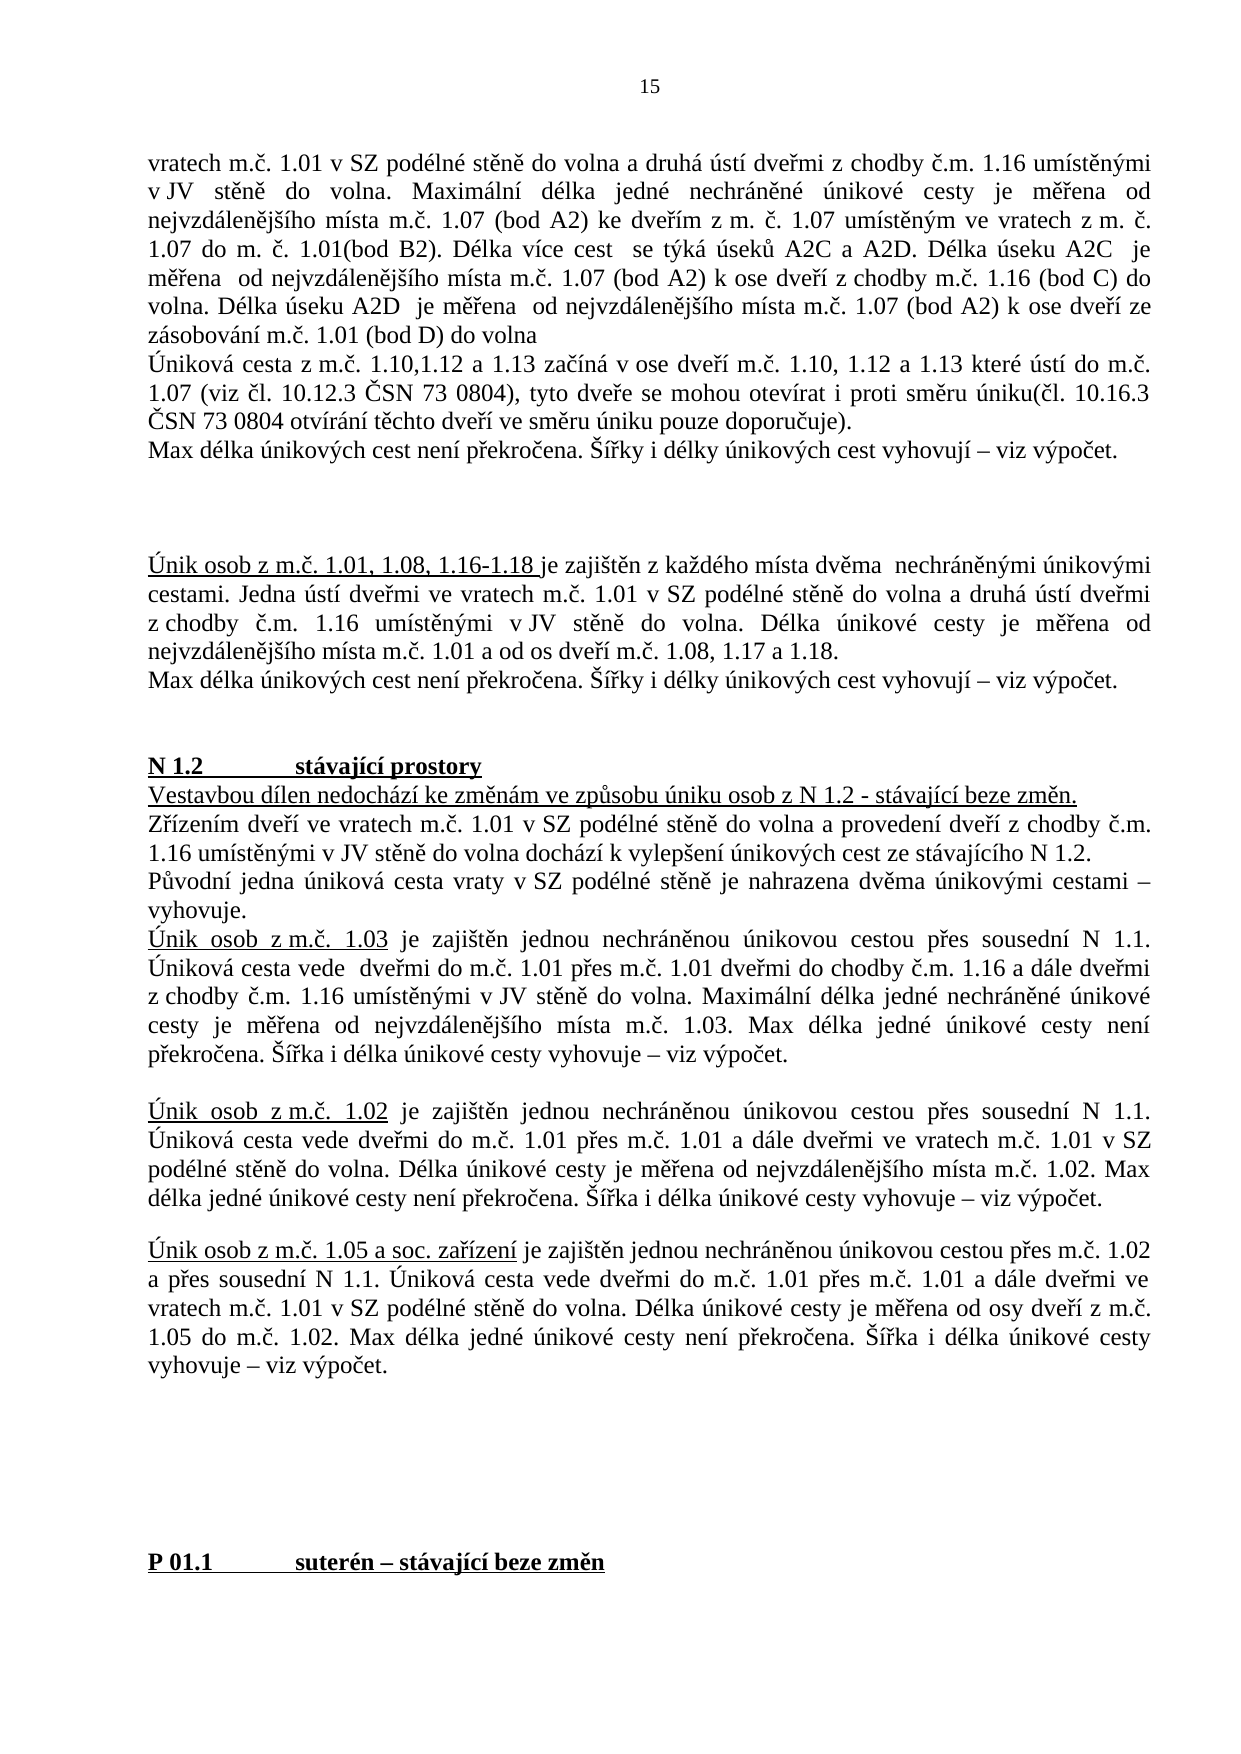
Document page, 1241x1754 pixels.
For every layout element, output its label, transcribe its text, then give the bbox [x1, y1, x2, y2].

subtitle Vestavbou dílen nedochází ke změnám ve způsobu úniku osob z N 1.2 - stávající beze změn. [148, 780, 1152, 809]
text Úniková cesta z m.č. 1.10,1.12 a 1.13 začíná v ose dveří m.č. 1.10, 1.12 a 1.13 které ústí do m.č. 1.07 (viz čl. 10.12.3 ČSN 73 0804), tyto dveře se mohou otevírat i proti směru úniku(čl. 10.16.3 ČSN 73 0804 otvírání těchto dveří ve směru úniku pouze doporučuje). [148, 349, 1152, 435]
subtitle Původní jedna úniková cesta vraty v SZ podélné stěně je nahrazena dvěma únikovými cestami – vyhovuje. [148, 866, 1152, 924]
text Únik osob z m.č. 1.03 je zajištěn jednou nechráněnou únikovou cestou přes sousední N 1.1. Úniková cesta vede dveřmi do m.č. 1.01 přes m.č. 1.01 dveřmi do chodby č.m. 1.16 a dále dveřmi z chodby č.m. 1.16 umístěnými v JV stěně do volna. Maximální délka jedné nechráněné únikové cesty je měřena od nejvzdálenějšího místa m.č. 1.03. Max délka jedné únikové cesty není překročena. Šířka i délka únikové cesty vyhovuje – viz výpočet. [148, 924, 1152, 1068]
text Únik osob z m.č. 1.05 a soc. zařízení je zajištěn jednou nechráněnou únikovou cestou přes m.č. 1.02 a přes sousední N 1.1. Úniková cesta vede dveřmi do m.č. 1.01 přes m.č. 1.01 a dále dveřmi ve vratech m.č. 1.01 v SZ podélné stěně do volna. Délka únikové cesty je měřena od osy dveří z m.č. 1.05 do m.č. 1.02. Max délka jedné únikové cesty není překročena. Šířka i délka únikové cesty vyhovuje – viz výpočet. [148, 1236, 1152, 1379]
text Max délka únikových cest není překročena. Šířky i délky únikových cest vyhovují – viz výpočet. [148, 665, 1152, 694]
text N 1.2 stávající prostory [148, 751, 1152, 780]
text Max délka únikových cest není překročena. Šířky i délky únikových cest vyhovují – viz výpočet. [148, 435, 1152, 464]
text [148, 148, 1152, 349]
text Únik osob z m.č. 1.02 je zajištěn jednou nechráněnou únikovou cestou přes sousední N 1.1. Úniková cesta vede dveřmi do m.č. 1.01 přes m.č. 1.01 a dále dveřmi ve vratech m.č. 1.01 v SZ podélné stěně do volna. Délka únikové cesty je měřena od nejvzdálenějšího místa m.č. 1.02. Max délka jedné únikové cesty není překročena. Šířka i délka únikové cesty vyhovuje – viz výpočet. [148, 1096, 1152, 1211]
text Únik osob z m.č. 1.01, 1.08, 1.16-1.18 je zajištěn z každého místa dvěma nechráněnými únikovými cestami. Jedna ústí dveřmi ve vratech m.č. 1.01 v SZ podélné stěně do volna a druhá ústí dveřmi z chodby č.m. 1.16 umístěnými v JV stěně do volna. Délka únikové cesty je měřena od nejvzdálenějšího místa m.č. 1.01 a od os dveří m.č. 1.08, 1.17 a 1.18. [148, 550, 1152, 665]
subtitle Zřízením dveří ve vratech m.č. 1.01 v SZ podélné stěně do volna a provedení dveří z chodby č.m. 1.16 umístěnými v JV stěně do volna dochází k vylepšení únikových cest ze stávajícího N 1.2. [148, 809, 1152, 866]
text P 01.1 suterén – stávající beze změn [148, 1547, 1152, 1576]
